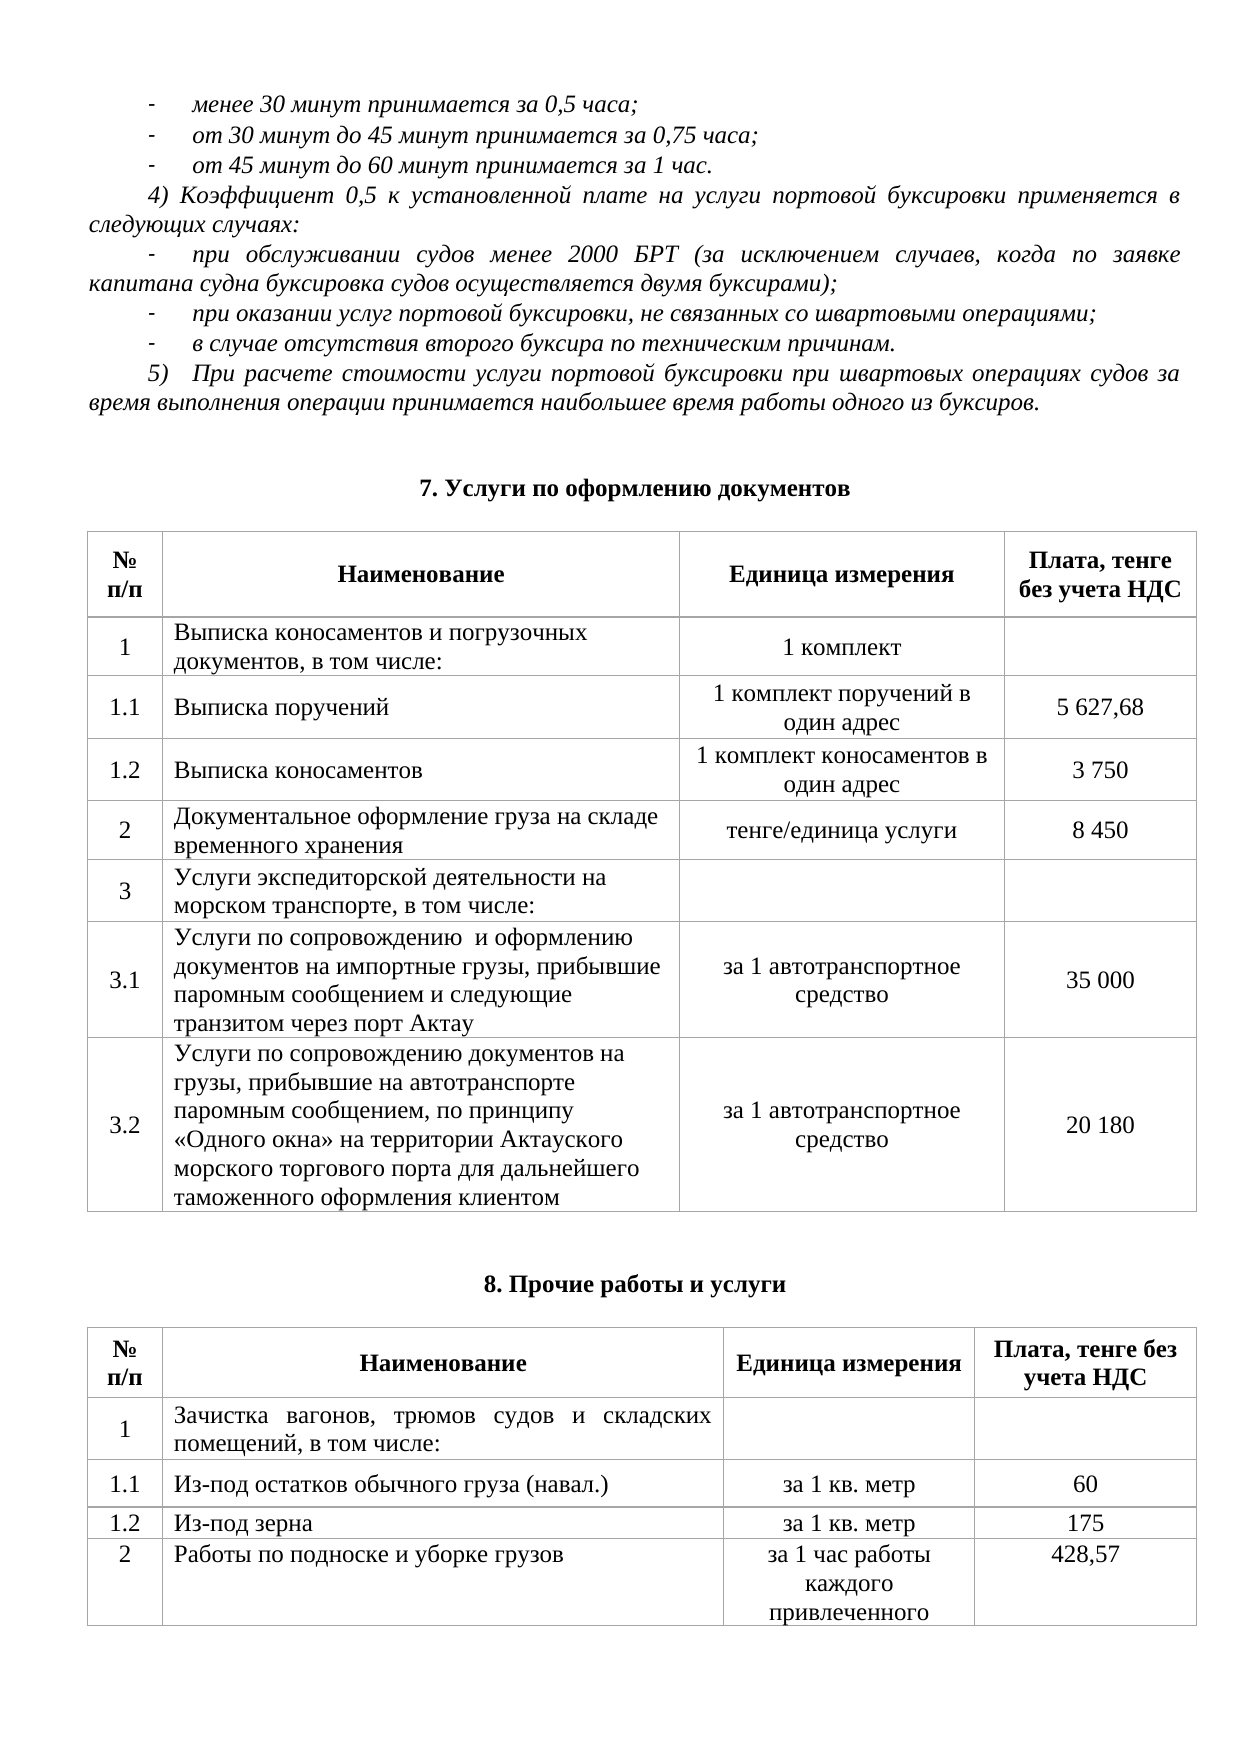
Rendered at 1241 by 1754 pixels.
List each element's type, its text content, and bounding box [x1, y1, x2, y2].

table_cell 1.1 [88, 676, 162, 737]
table_cell 1.2 [88, 1508, 162, 1538]
table_cell за 1 кв. метр [724, 1460, 974, 1506]
list в случае отсутствия второго буксира по техническим причинам. [89, 327, 1181, 358]
table_header № п/п [88, 1328, 162, 1397]
table_cell 35 000 [1005, 922, 1196, 1037]
table_header Наименование [163, 532, 679, 616]
table_cell тенге/единица услуги [680, 801, 1004, 858]
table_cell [724, 1539, 974, 1625]
table_header № п/п [88, 532, 162, 616]
table_cell за 1 автотранспортное средство [680, 1038, 1004, 1211]
table_cell 3.1 [88, 922, 162, 1037]
table_cell 3 750 [1005, 739, 1196, 800]
table_cell за 1 кв. метр [724, 1508, 974, 1538]
list от 30 минут до 45 минут принимается за 0,75 часа; [89, 119, 1181, 150]
table_header Плата, тенге без учета НДС [1005, 532, 1196, 616]
table_cell Выписка коносаментов и погрузочных документов, в том числе: [163, 618, 679, 675]
table_cell Услуги по сопровождению и оформлению документов на импортные грузы, прибывшие паромным сообщением и следующие транзитом через порт Актау [163, 922, 679, 1037]
table_cell [1005, 860, 1196, 921]
table_cell Выписка поручений [163, 676, 679, 737]
table_cell 1 комплект коносаментов в один адрес [680, 739, 1004, 800]
table_cell за 1 автотранспортное средство [680, 922, 1004, 1037]
list 4) Коэффициент 0,5 к установленной плате на услуги портовой буксировки применяется в следующих случаях: [89, 180, 1181, 238]
table_cell [724, 1398, 974, 1459]
table_cell 1 [88, 1398, 162, 1459]
table_header Плата, тенге без учета НДС [975, 1328, 1196, 1397]
table_cell 8 450 [1005, 801, 1196, 858]
list 5) При расчете стоимости услуги портовой буксировки при швартовых операциях судов за время выполнения операции принимается наибольшее время работы одного из буксиров. [89, 358, 1181, 416]
table_cell 20 180 [1005, 1038, 1196, 1211]
table_cell [975, 1398, 1196, 1459]
table_cell 60 [975, 1460, 1196, 1506]
list при оказании услуг портовой буксировки, не связанных со швартовыми операциями; [89, 297, 1181, 327]
table_cell 2 [88, 1539, 162, 1625]
table_cell Услуги экспедиторской деятельности на морском транспорте, в том числе: [163, 860, 679, 921]
table_cell Зачистка вагонов, трюмов судов и складских помещений, в том числе: [163, 1398, 723, 1459]
list при обслуживании судов менее 2000 БРТ (за исключением случаев, когда по заявке капитана судна буксировка судов осуществляется двумя буксирами); [89, 238, 1181, 297]
table_header Единица измерения [680, 532, 1004, 616]
table_cell 175 [975, 1508, 1196, 1538]
table_cell Из-под остатков обычного груза (навал.) [163, 1460, 723, 1506]
table_cell 1.1 [88, 1460, 162, 1506]
table_header Единица измерения [724, 1328, 974, 1397]
table_cell 1.2 [88, 739, 162, 800]
table_cell 1 [88, 618, 162, 675]
table_cell 428,57 [975, 1539, 1196, 1625]
text 7. Услуги по оформлению документов [89, 473, 1181, 502]
table_cell Документальное оформление груза на складе временного хранения [163, 801, 679, 858]
table_cell Выписка коносаментов [163, 739, 679, 800]
table_cell Услуги по сопровождению документов на грузы, прибывшие на автотранспорте паромным сообщением, по принципу «Одного окна» на территории Актауского морского торгового порта для дальнейшего таможенного оформления клиентом [163, 1038, 679, 1211]
table_cell 3.2 [88, 1038, 162, 1211]
list менее 30 минут принимается за 0,5 часа; [89, 89, 1181, 119]
table_cell 1 комплект поручений в один адрес [680, 676, 1004, 737]
table_header Наименование [163, 1328, 723, 1397]
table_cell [163, 1539, 723, 1625]
list от 45 минут до 60 минут принимается за 1 час. [89, 150, 1181, 180]
text 8. Прочие работы и услуги [89, 1269, 1181, 1298]
table_cell Из-под зерна [163, 1508, 723, 1538]
table_cell [1005, 618, 1196, 675]
table_cell 2 [88, 801, 162, 858]
table_cell 1 комплект [680, 618, 1004, 675]
table_cell [680, 860, 1004, 921]
table_cell 5 627,68 [1005, 676, 1196, 737]
table_cell 3 [88, 860, 162, 921]
